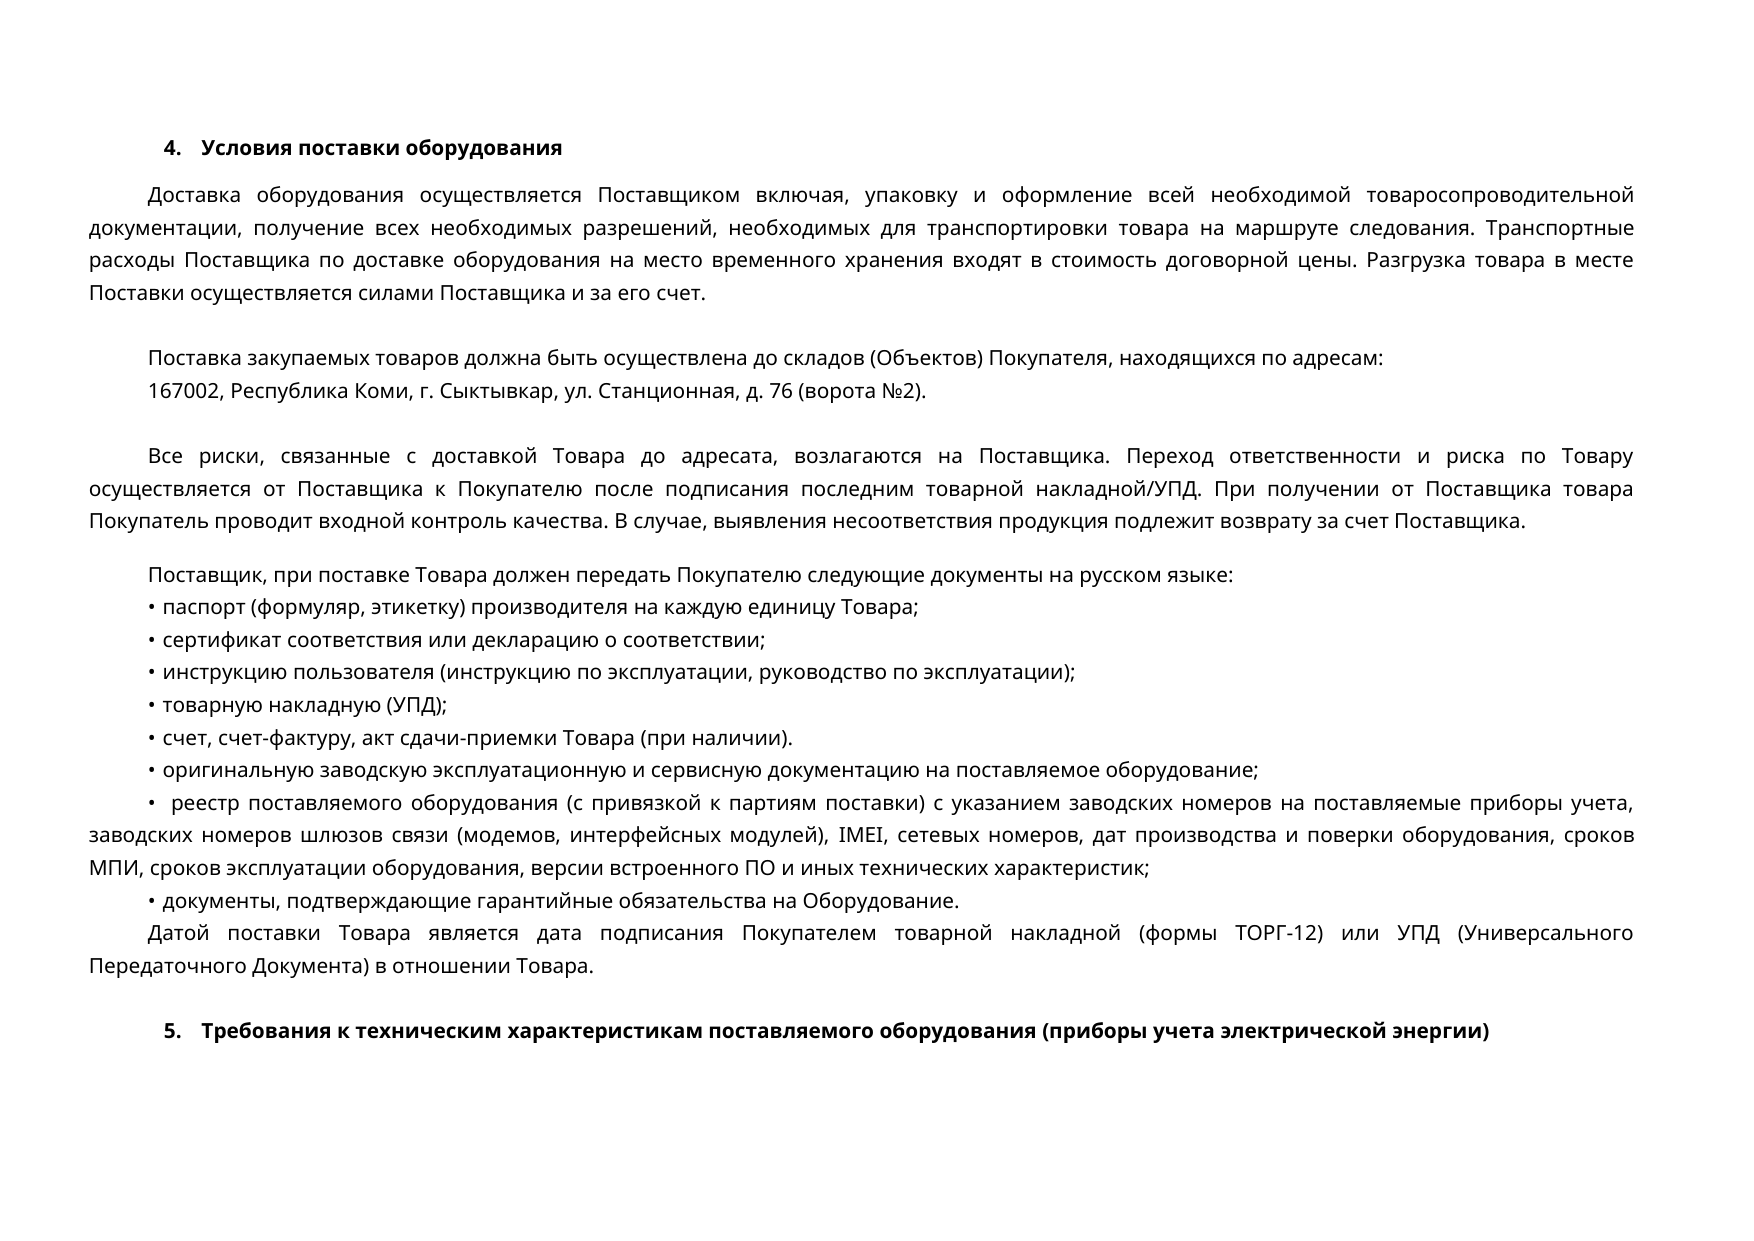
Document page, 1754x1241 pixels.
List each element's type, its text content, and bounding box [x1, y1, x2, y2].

text • сертификат соответствия или декларацию о соответствии; [89, 625, 1636, 653]
text • оригинальную заводскую эксплуатационную и сервисную документацию на поставляемое оборудование; [89, 755, 1636, 784]
text Поставщик, при поставке Товара должен передать Покупателю следующие документы на русском языке: [89, 560, 1636, 588]
text • паспорт (формуляр, этикетку) производителя на каждую единицу Товара; [89, 592, 1636, 621]
text Все риски, связанные с доставкой Товара до адресата, возлагаются на Поставщика. Переход ответственности и риска по Товару осуществляется от Поставщика к Покупателю после подписания последним товарной накладной/УПД. При получении от Поставщика товара Покупатель проводит входной контроль качества. В случае, выявления несоответствия продукция подлежит возврату за счет Поставщика. [89, 441, 1636, 535]
text • документы, подтверждающие гарантийные обязательства на Оборудование. [89, 886, 1636, 914]
text • реестр поставляемого оборудования (с привязкой к партиям поставки) с указанием заводских номеров на поставляемые приборы учета, заводских номеров шлюзов связи (модемов, интерфейсных модулей), IMEI, сетевых номеров, дат производства и поверки оборудования, сроков МПИ, сроков эксплуатации оборудования, версии встроенного ПО и иных технических характеристик; [89, 788, 1636, 882]
text Датой поставки Товара является дата подписания Покупателем товарной накладной (формы ТОРГ-12) или УПД (Универсального Передаточного Документа) в отношении Товара. [89, 918, 1636, 979]
text • инструкцию пользователя (инструкцию по эксплуатации, руководство по эксплуатации); [89, 657, 1636, 686]
text • товарную накладную (УПД); [89, 690, 1636, 718]
list Требования к техническим характеристикам поставляемого оборудования (приборы учета электрической энергии) [164, 1016, 1636, 1044]
text Поставка закупаемых товаров должна быть осуществлена до складов (Объектов) Покупателя, находящихся по адресам: [89, 343, 1636, 372]
text 167002, Республика Коми, г. Сыктывкар, ул. Станционная, д. 76 (ворота №2). [89, 376, 1636, 404]
text Доставка оборудования осуществляется Поставщиком включая, упаковку и оформление всей необходимой товаросопроводительной документации, получение всех необходимых разрешений, необходимых для транспортировки товара на маршруте следования. Транспортные расходы Поставщика по доставке оборудования на место временного хранения входят в стоимость договорной цены. Разгрузка товара в месте Поставки осуществляется силами Поставщика и за его счет. [89, 180, 1636, 306]
text • счет, счет-фактуру, акт сдачи-приемки Товара (при наличии). [89, 723, 1636, 751]
list Условия поставки оборудования [164, 133, 1636, 161]
